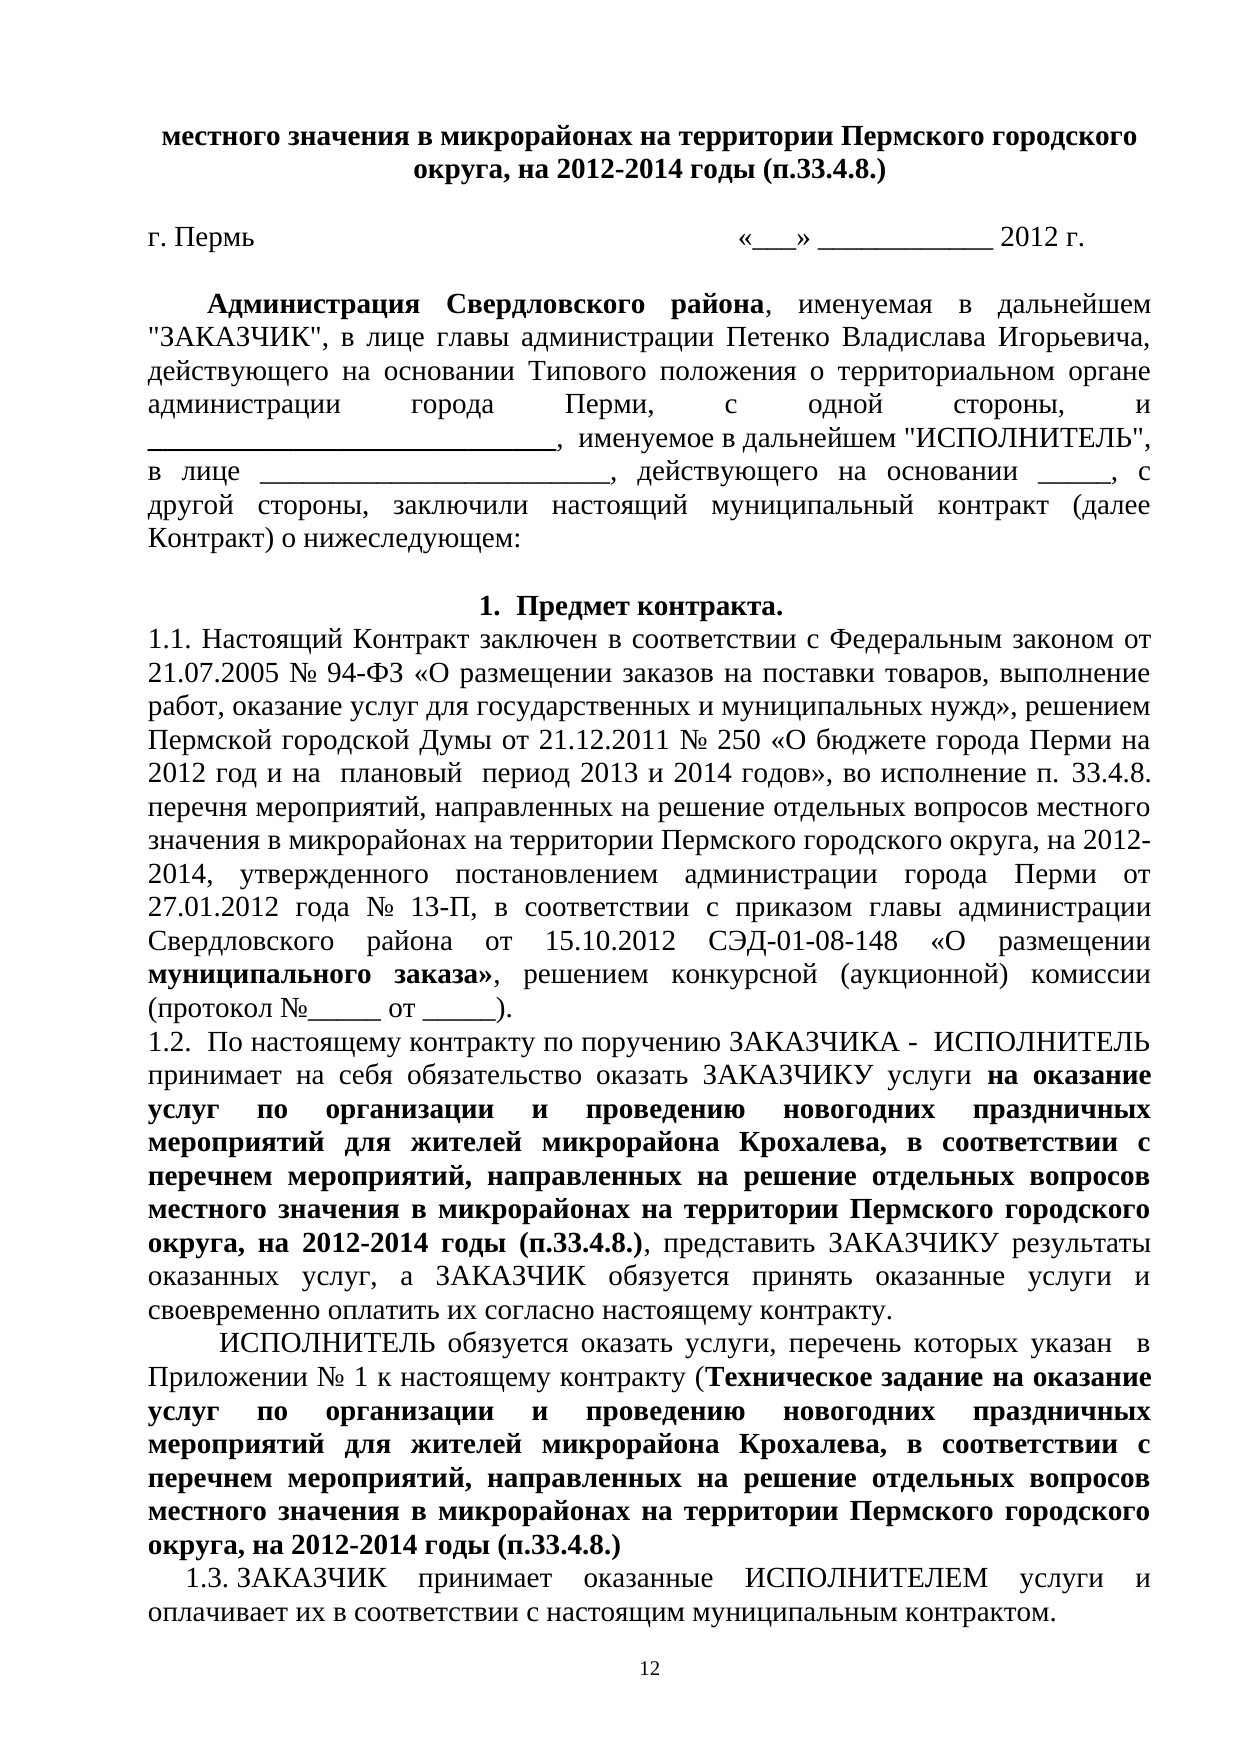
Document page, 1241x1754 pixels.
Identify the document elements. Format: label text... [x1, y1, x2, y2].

list Предмет контракта. [110, 588, 1152, 621]
text г. Пермь «___» ____________ 2012 г. [148, 219, 1152, 252]
list ЗАКАЗЧИК принимает оказанные ИСПОЛНИТЕЛЕМ услуги и оплачивает их в соответствии с настоящим муниципальным контрактом. [148, 1560, 1152, 1627]
text ИСПОЛНИТЕЛЬ обязуется оказать услуги, перечень которых указан в Приложении № 1 к настоящему контракту (Техническое задание на оказание услуг по организации и проведению новогодних праздничных мероприятий для жителей микрорайона Крохалева, в соответствии с перечнем мероприятий, направленных на решение отдельных вопросов местного значения в микрорайонах на территории Пермского городского округа, на 2012-2014 годы (п.33.4.8.) [148, 1326, 1152, 1560]
text 1.1. Настоящий Контракт заключен в соответствии с Федеральным законом от 21.07.2005 № 94-ФЗ «О размещении заказов на поставки товаров, выполнение работ, оказание услуг для государственных и муниципальных нужд», решением Пермской городской Думы от 21.12.2011 № 250 «О бюджете города Перми на 2012 год и на плановый период 2013 и 2014 годов», во исполнение п. 33.4.8. перечня мероприятий, направленных на решение отдельных вопросов местного значения в микрорайонах на территории Пермского городского округа, на 2012-2014, утвержденного постановлением администрации города Перми от 27.01.2012 года № 13-П, в соответствии с приказом главы администрации Свердловского района от 15.10.2012 СЭД-01-08-148 «О размещении муниципального заказа», решением конкурсной (аукционной) комиссии (протокол №_____ от _____). »; [148, 621, 1152, 1024]
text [148, 118, 1152, 185]
text Администрация Свердловского района, именуемая в дальнейшем "ЗАКАЗЧИК", в лице главы администрации Петенко Владислава Игорьевича, действующего на основании Типового положения о территориальном органе администрации города Перми, с одной стороны, и ____________________________, именуемое в дальнейшем "ИСПОЛНИТЕЛЬ", в лице ________________________, действующего на основании _____, с другой стороны, заключили настоящий муниципальный контракт (далее Контракт) о нижеследующем: [148, 286, 1152, 554]
text 1.2. По настоящему контракту по поручению ЗАКАЗЧИКА - ИСПОЛНИТЕЛЬ принимает на себя обязательство оказать ЗАКАЗЧИКУ услуги на оказание услуг по организации и проведению новогодних праздничных мероприятий для жителей микрорайона Крохалева, в соответствии с перечнем мероприятий, направленных на решение отдельных вопросов местного значения в микрорайонах на территории Пермского городского округа, на 2012-2014 годы (п.33.4.8.), представить ЗАКАЗЧИКУ результаты оказанных услуг, а ЗАКАЗЧИК обязуется принять оказанные услуги и своевременно оплатить их согласно настоящему контракту. [148, 1024, 1152, 1326]
